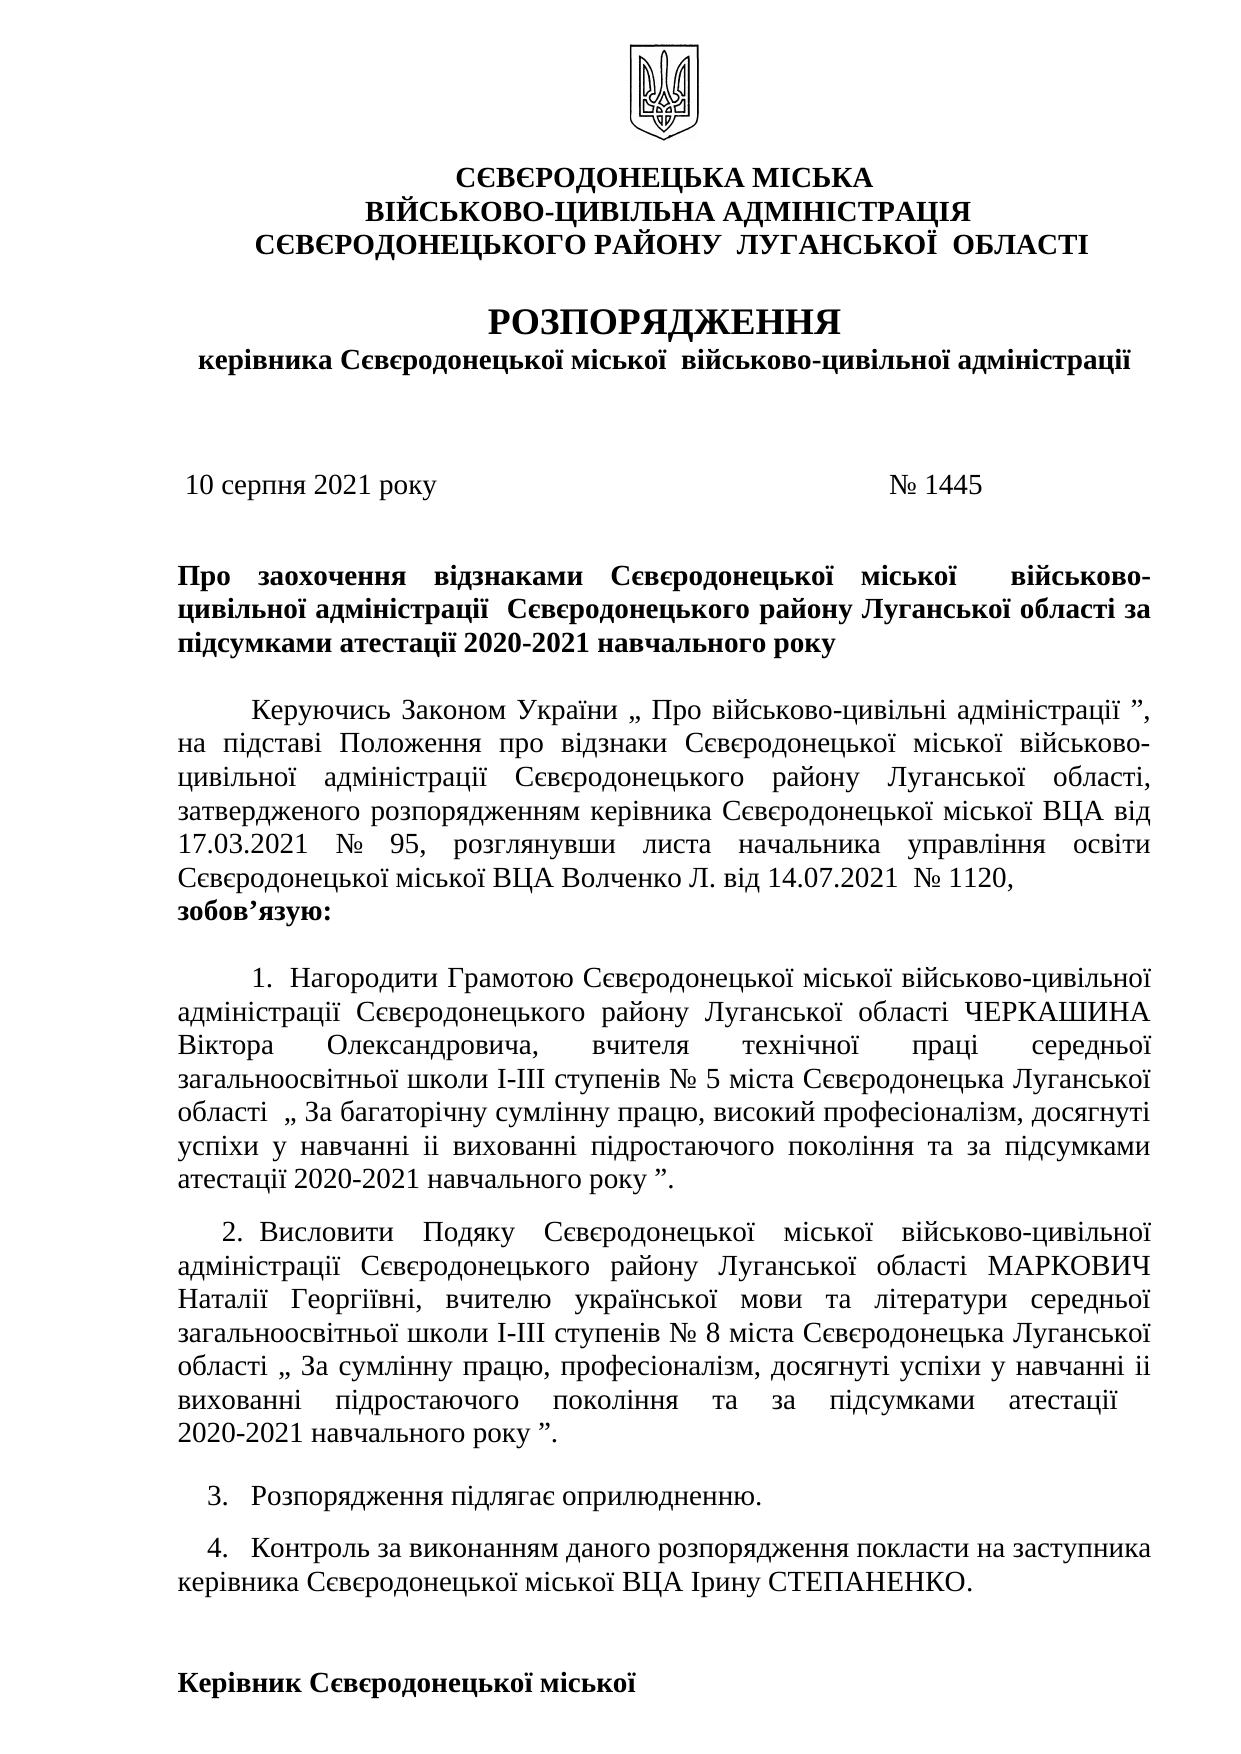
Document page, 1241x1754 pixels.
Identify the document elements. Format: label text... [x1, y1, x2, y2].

text Керівник Сєвєродонецької міської [177, 1665, 1152, 1698]
text керівника Сєвєродонецької міської військово-цивільної адміністрації [177, 342, 1152, 376]
text ВІЙСЬКОВО-ЦИВІЛЬНА АДМІНІСТРАЦІЯ [177, 194, 1152, 227]
text 10 серпня 2021 року № 1445 [177, 467, 1152, 500]
text СЄВЄРОДОНЕЦЬКОГО РАЙОНУ ЛУГАНСЬКОЇ ОБЛАСТІ [177, 227, 1152, 261]
list Нагородити Грамотою Сєвєродонецької міської військово-цивільної адміністрації Сєвєродонецького району Луганської області ЧЕРКАШИНА Віктора Олександровича, вчителя технічної праці середньої загальноосвітньої школи І-ІІІ ступенів № 5 міста Сєвєродонецька Луганської області „ За багаторічну сумлінну працю, високий професіоналізм, досягнуті успіхи у навчанні іі вихованні підростаючого покоління та за підсумками атестації 2020-2021 навчального року ”. [177, 960, 1152, 1195]
text зобов’язую: [177, 893, 1152, 927]
list Висловити Подяку Сєвєродонецької міської військово-цивільної адміністрації Сєвєродонецького району Луганської області МАРКОВИЧ Наталії Георгіївні, вчителю української мови та літератури середньої загальноосвітньої школи І-ІІІ ступенів № 8 міста Сєвєродонецька Луганської області „ За сумлінну працю, професіоналізм, досягнуті успіхи у навчанні іі вихованні підростаючого покоління та за підсумками атестації 2020-2021 навчального року ”. [177, 1214, 1152, 1449]
text Керуючись Законом України „ Про військово-цивільні адміністрації ”, на підставі Положення про відзнаки Сєвєродонецької міської військово-цивільної адміністрації Сєвєродонецького району Луганської області, затвердженого розпорядженням керівника Сєвєродонецької міської ВЦА від 17.03.2021 № 95, розглянувши листа начальника управління освіти Сєвєродонецької міської ВЦА Волченко Л. від 14.07.2021 № 1120, [177, 692, 1152, 893]
text СЄВЄРОДОНЕЦЬКА МІСЬКА [177, 160, 1152, 194]
text Про заохочення відзнаками Сєвєродонецької міської військово-цивільної адміністрації Сєвєродонецького району Луганської області за підсумками атестації 2020-2021 навчального року [177, 558, 1152, 658]
text 4. Контроль за виконанням даного розпорядження покласти на заступника керівника Сєвєродонецької міської ВЦА Ірину СТЕПАНЕНКО. [177, 1531, 1152, 1598]
text 3. Розпорядження підлягає оприлюдненню. [177, 1478, 1152, 1511]
title РОЗПОРЯДЖЕННЯ [177, 299, 1152, 342]
